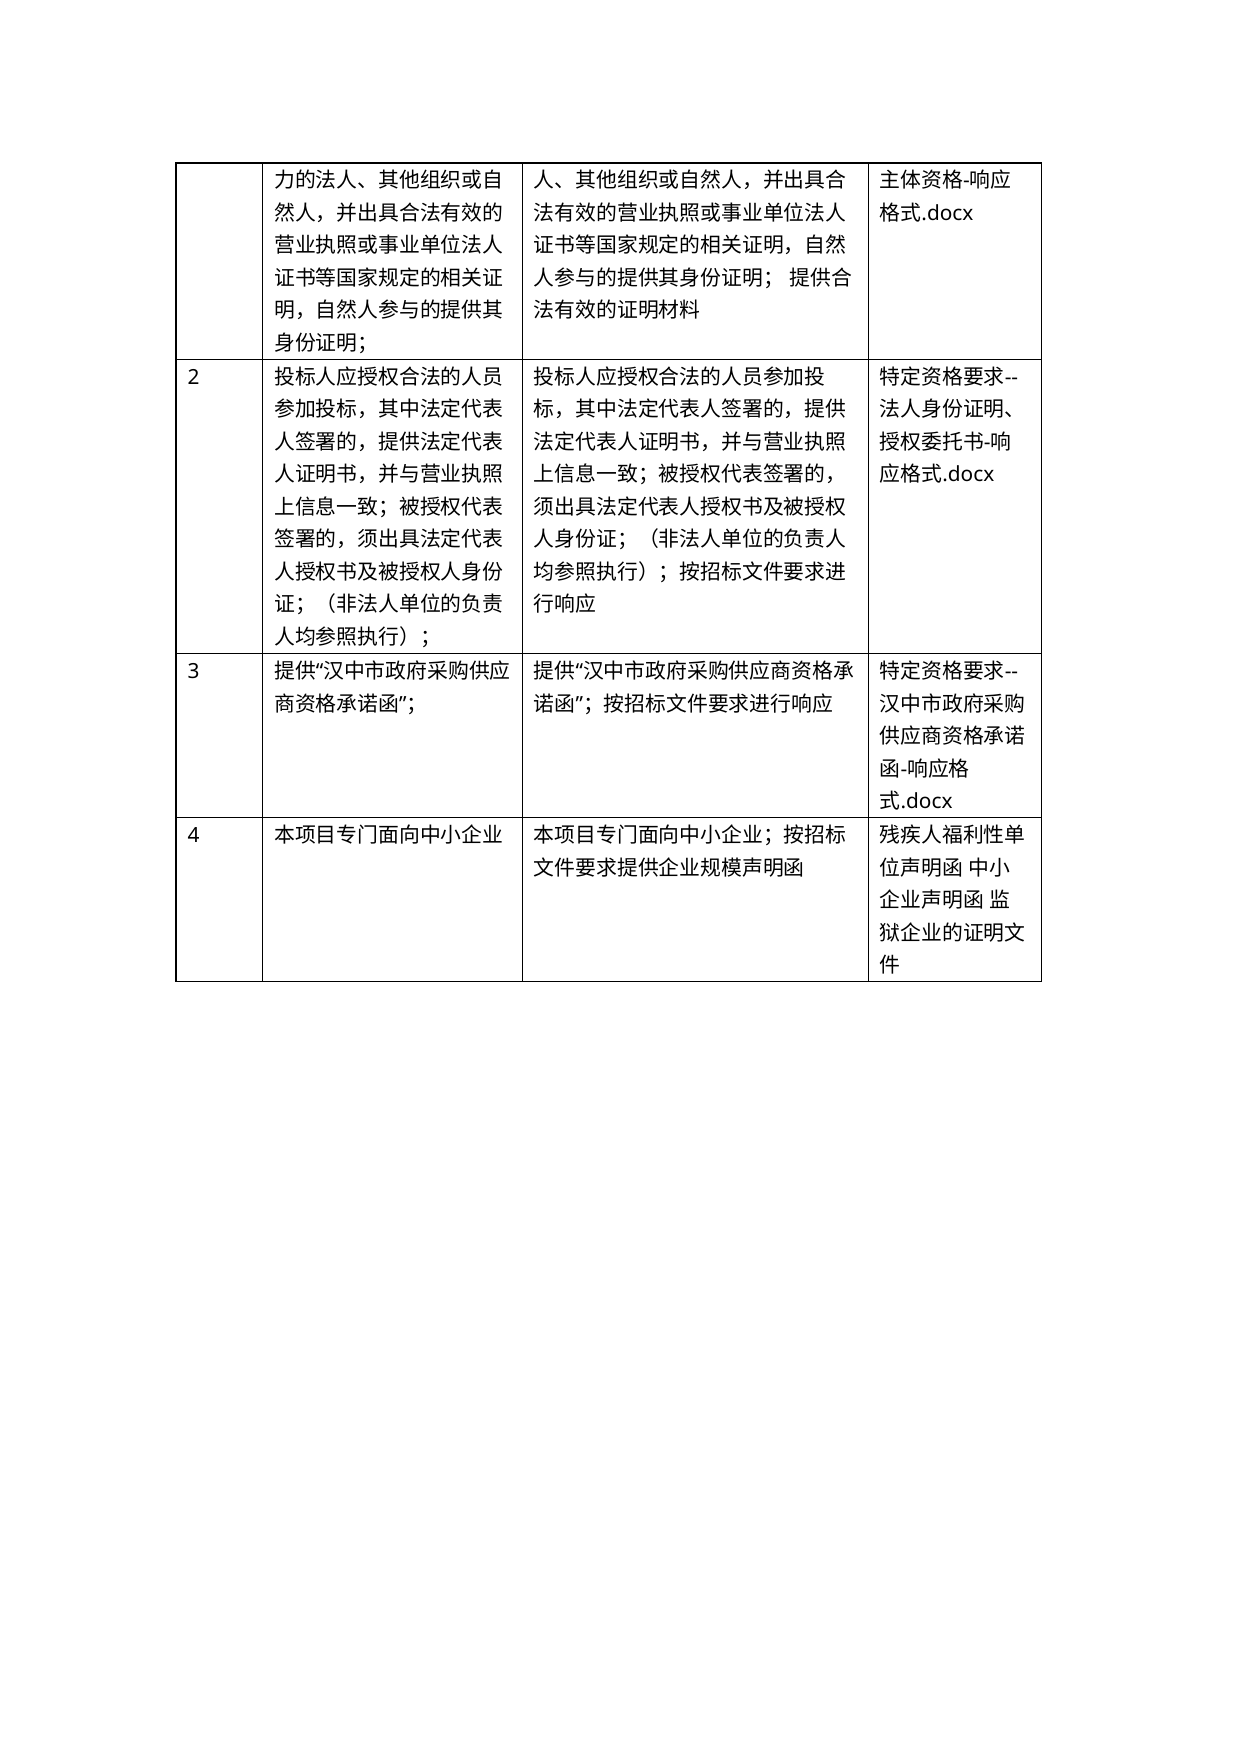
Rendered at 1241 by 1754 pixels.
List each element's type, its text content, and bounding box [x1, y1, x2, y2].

table_cell 本项目专门面向中小企业；按招标文件要求提供企业规模声明函 [523, 818, 868, 981]
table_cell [869, 164, 1041, 358]
table_cell 2 [177, 360, 262, 653]
table_cell 提供“汉中市政府采购供应商资格承诺函”；按招标文件要求进行响应 [523, 654, 868, 817]
table_cell 残疾人福利性单位声明函 中小企业声明函 监狱企业的证明文件 [869, 818, 1041, 981]
table_cell 1 [177, 164, 262, 358]
table_cell 本项目专门面向中小企业 [263, 818, 522, 981]
table_cell 投标人应授权合法的人员参加投标，其中法定代表人签署的，提供法定代表人证明书，并与营业执照上信息一致；被授权代表签署的，须出具法定代表人授权书及被授权人身份证；（非法人单位的负责人均参照执行）； [263, 360, 522, 653]
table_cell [263, 164, 522, 358]
table_cell 特定资格要求--汉中市政府采购供应商资格承诺函-响应格式.docx [869, 654, 1041, 817]
table_cell 4 [177, 818, 262, 981]
table_cell 投标人应授权合法的人员参加投标，其中法定代表人签署的，提供法定代表人证明书，并与营业执照上信息一致；被授权代表签署的，须出具法定代表人授权书及被授权人身份证；（非法人单位的负责人均参照执行）；按招标文件要求进行响应 [523, 360, 868, 653]
table_cell 特定资格要求--法人身份证明、授权委托书-响应格式.docx [869, 360, 1041, 653]
table_cell 3 [177, 654, 262, 817]
table_cell 提供“汉中市政府采购供应商资格承诺函”； [263, 654, 522, 817]
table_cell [523, 164, 868, 358]
